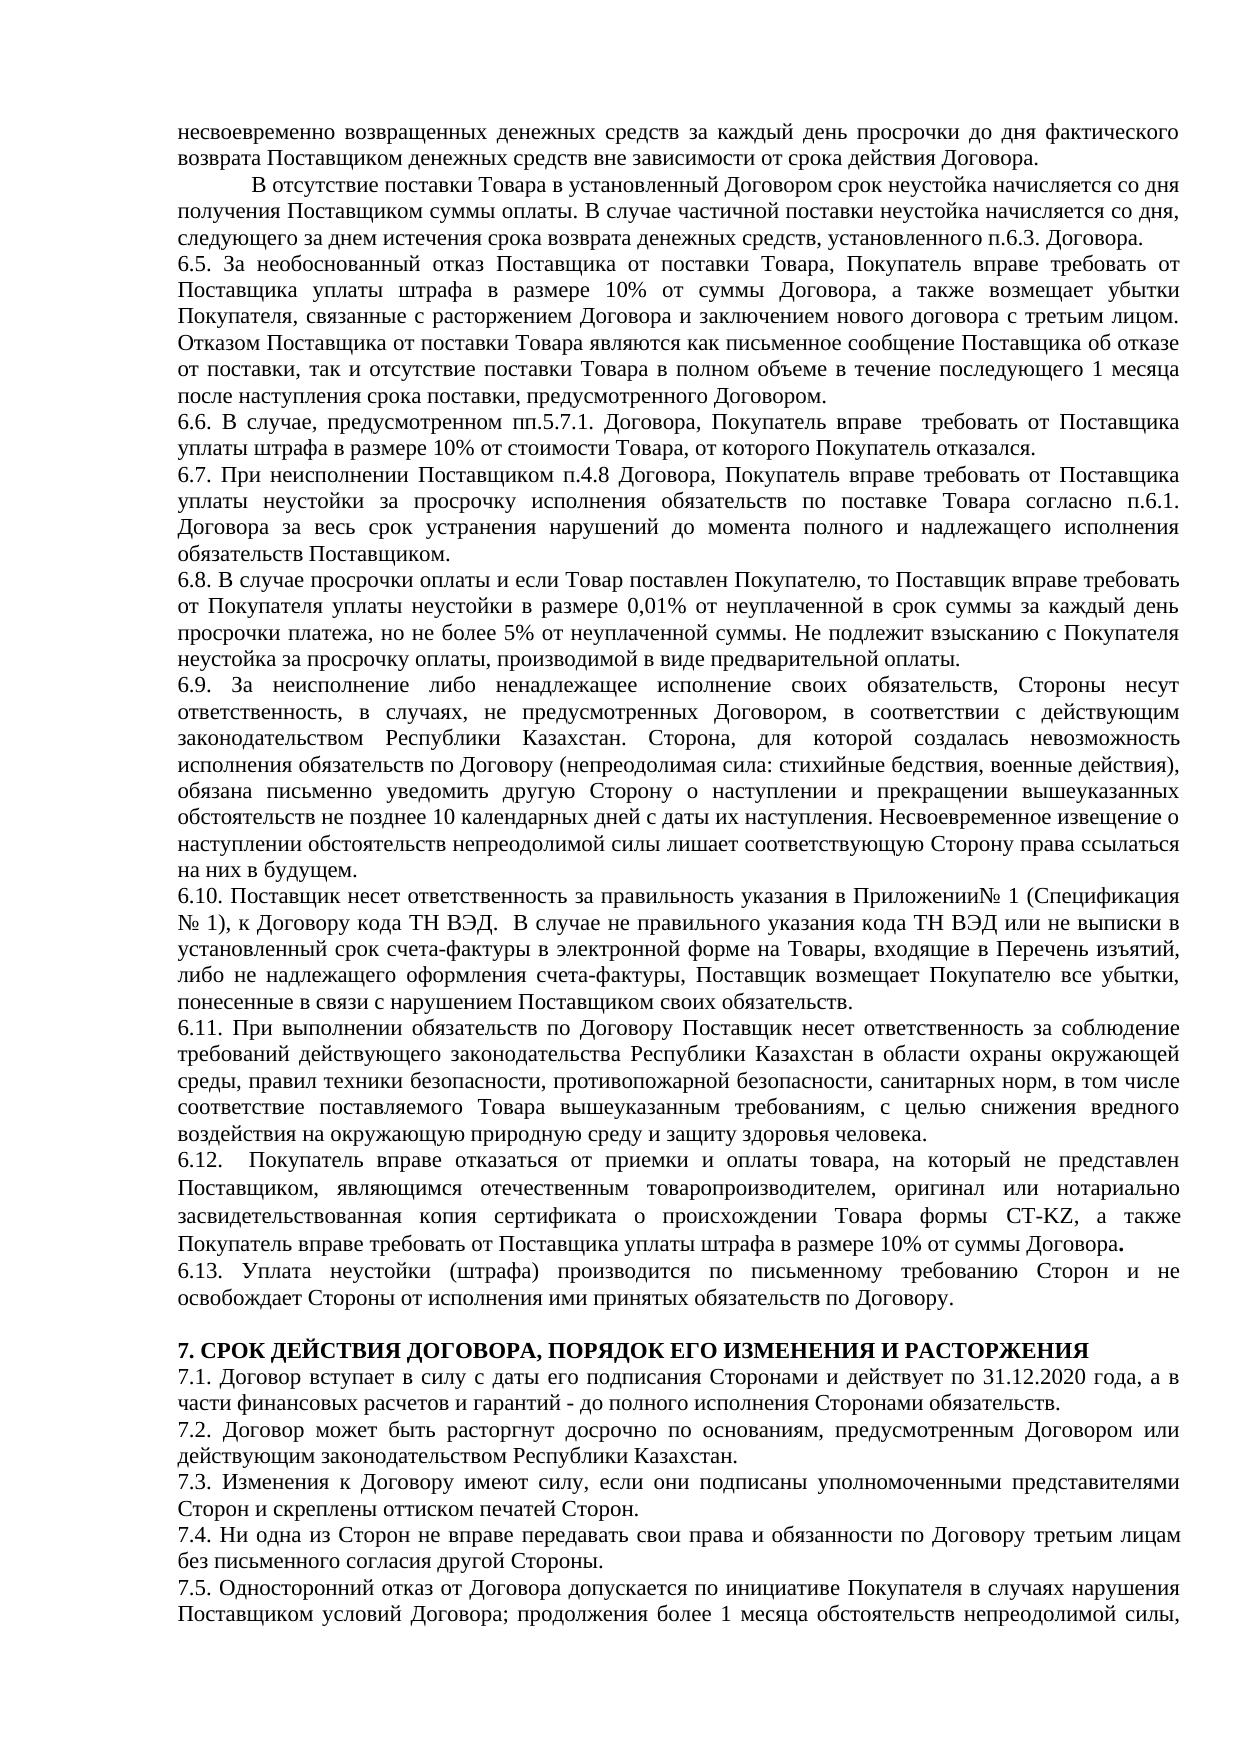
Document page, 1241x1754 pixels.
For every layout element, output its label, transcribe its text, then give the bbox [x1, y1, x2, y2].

text В отсутствие поставки Товара в установленный Договором срок неустойка начисляется со дня получения Поставщиком суммы оплаты. В случае частичной поставки неустойка начисляется со дня, следующего за днем истечения срока возврата денежных средств, установленного п.6.3. Договора. [177, 171, 1181, 250]
text 6.8. В случае просрочки оплаты и если Товар поставлен Покупателю, то Поставщик вправе требовать от Покупателя уплаты неустойки в размере 0,01% от неуплаченной в срок суммы за каждый день просрочки платежа, но не более 5% от неуплаченной суммы. Не подлежит взысканию с Покупателя неустойка за просрочку оплаты, производимой в виде предварительной оплаты. [177, 566, 1181, 672]
text 6.6. В случае, предусмотренном пп.5.7.1. Договора, Покупатель вправе требовать от Поставщика уплаты штрафа в размере 10% от стоимости Товара, от которого Покупатель отказался. [177, 408, 1181, 461]
text 6.13. Уплата неустойки (штрафа) производится по письменному требованию Сторон и не освобождает Стороны от исполнения ими принятых обязательств по Договору. [177, 1258, 1181, 1310]
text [177, 118, 1181, 171]
text 6.9. За неисполнение либо ненадлежащее исполнение своих обязательств, Стороны несут ответственность, в случаях, не предусмотренных Договором, в соответствии с действующим законодательством Республики Казахстан. Сторона, для которой создалась невозможность исполнения обязательств по Договору (непреодолимая сила: стихийные бедствия, военные действия), обязана письменно уведомить другую Сторону о наступлении и прекращении вышеуказанных обстоятельств не позднее 10 календарных дней с даты их наступления. Несвоевременное извещение о наступлении обстоятельств непреодолимой силы лишает соответствующую Сторону права ссылаться на них в будущем. [177, 672, 1181, 882]
text 6.12. Покупатель вправе отказаться от приемки и оплаты товара, на который не представлен Поставщиком, являющимся отечественным товаропроизводителем, оригинал или нотариально засвидетельствованная копия сертификата о происхождении Товара формы CT-KZ, а также Покупатель вправе требовать от Поставщика уплаты штрафа в размере 10% от суммы Договора. [177, 1146, 1181, 1256]
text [177, 1574, 1181, 1627]
text 7.3. Изменения к Договору имеют силу, если они подписаны уполномоченными представителями Сторон и скреплены оттиском печатей Сторон. [177, 1468, 1181, 1521]
text 6.5. За необоснованный отказ Поставщика от поставки Товара, Покупатель вправе требовать от Поставщика уплаты штрафа в размере 10% от суммы Договора, а также возмещает убытки Покупателя, связанные с расторжением Договора и заключением нового договора с третьим лицом. Отказом Поставщика от поставки Товара являются как письменное сообщение Поставщика об отказе от поставки, так и отсутствие поставки Товара в полном объеме в течение последующего 1 месяца после наступления срока поставки, предусмотренного Договором. [177, 250, 1181, 408]
text 7. СРОК ДЕЙСТВИЯ ДОГОВОРА, ПОРЯДОК ЕГО ИЗМЕНЕНИЯ И РАСТОРЖЕНИЯ [177, 1337, 1181, 1363]
text 6.11. При выполнении обязательств по Договору Поставщик несет ответственность за соблюдение требований действующего законодательства Республики Казахстан в области охраны окружающей среды, правил техники безопасности, противопожарной безопасности, санитарных норм, в том числе соответствие поставляемого Товара вышеуказанным требованиям, с целью снижения вредного воздействия на окружающую природную среду и защиту здоровья человека. [177, 1014, 1181, 1146]
text 6.10. Поставщик несет ответственность за правильность указания в Приложении№ 1 (Спецификация № 1), к Договору кода ТН ВЭД. В случае не правильного указания кода ТН ВЭД или не выписки в установленный срок счета-фактуры в электронной форме на Товары, входящие в Перечень изъятий, либо не надлежащего оформления счета-фактуры, Поставщик возмещает Покупателю все убытки, понесенные в связи с нарушением Поставщиком своих обязательств. [177, 882, 1181, 1014]
text 6.7. При неисполнении Поставщиком п.4.8 Договора, Покупатель вправе требовать от Поставщика уплаты неустойки за просрочку исполнения обязательств по поставке Товара согласно п.6.1. Договора за весь срок устранения нарушений до момента полного и надлежащего исполнения обязательств Поставщиком. [177, 461, 1181, 566]
text 7.1. Договор вступает в силу с даты его подписания Сторонами и действует по 31.12.2020 года, а в части финансовых расчетов и гарантий - до полного исполнения Сторонами обязательств. [177, 1363, 1181, 1416]
text 7.4. Ни одна из Сторон не вправе передавать свои права и обязанности по Договору третьим лицам без письменного согласия другой Стороны. [177, 1521, 1181, 1574]
text 7.2. Договор может быть расторгнут досрочно по основаниям, предусмотренным Договором или действующим законодательством Республики Казахстан. [177, 1416, 1181, 1468]
